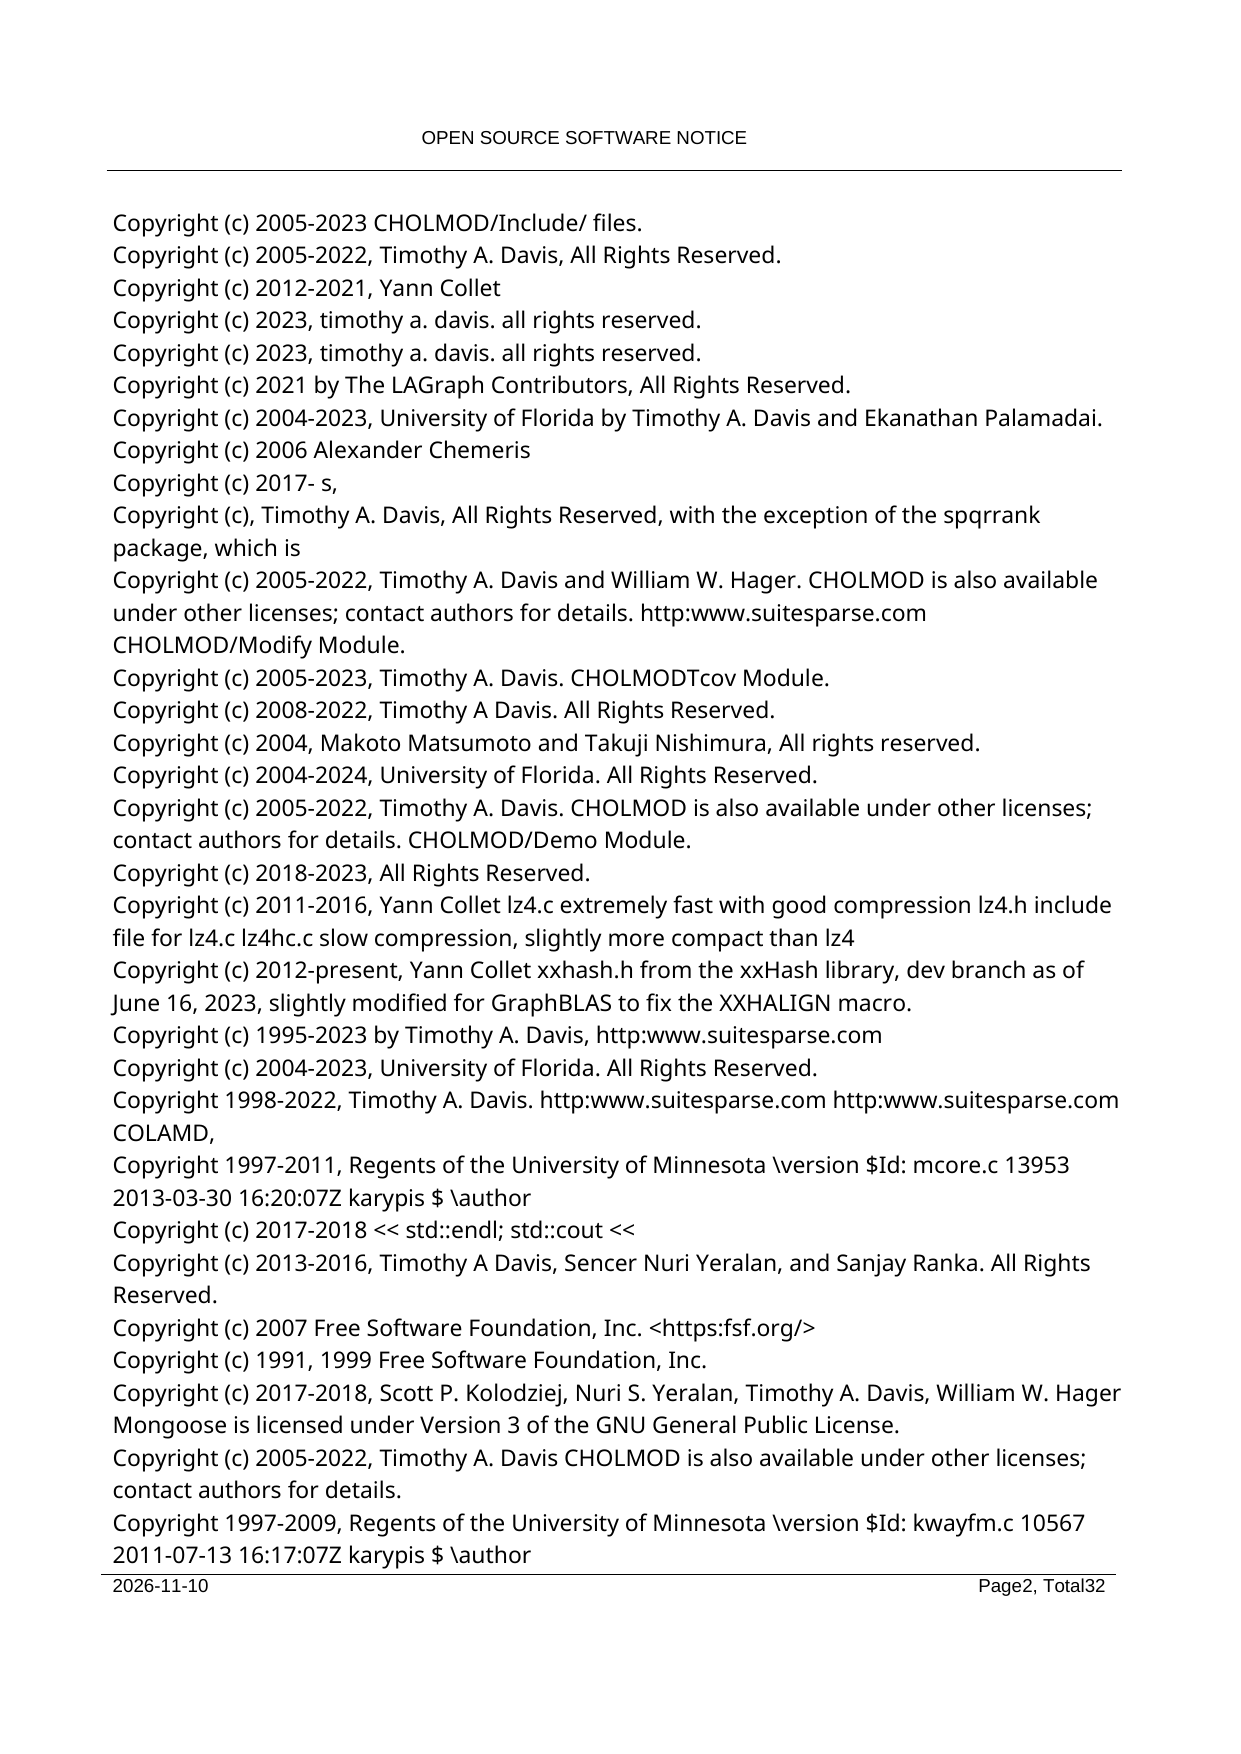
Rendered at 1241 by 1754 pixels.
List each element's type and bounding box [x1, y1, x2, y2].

text [112, 206, 1128, 1571]
